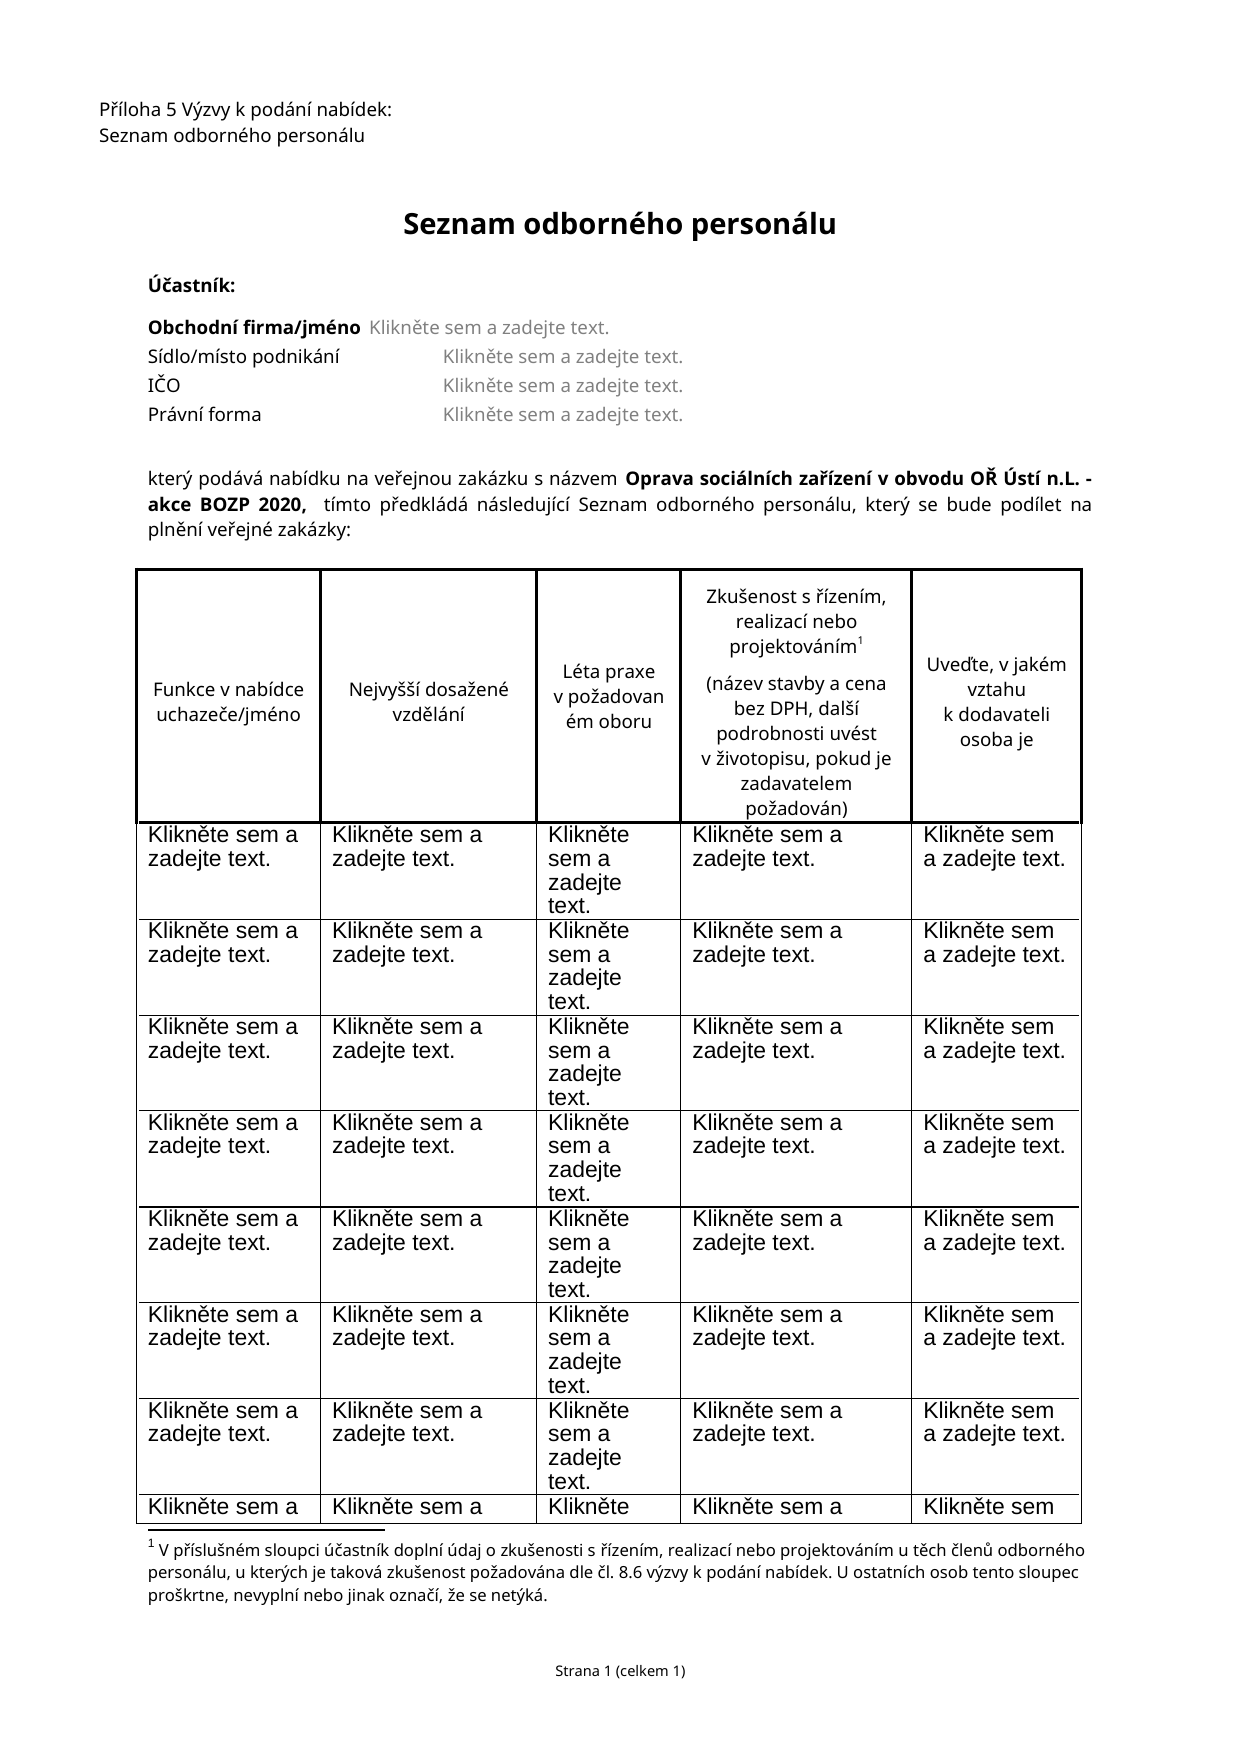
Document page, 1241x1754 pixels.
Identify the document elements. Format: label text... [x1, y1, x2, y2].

text Právní forma [148, 398, 1093, 427]
text který podává nabídku na veřejnou zakázku s názvem Oprava sociálních zařízení v obvodu OŘ Ústí n.L. - akce BOZP 2020, tímto předkládá následující Seznam odborného personálu, který se bude podílet na plnění veřejné zakázky: [148, 465, 1093, 542]
table_header Léta praxe v požadovaném oboru [538, 571, 679, 821]
title Seznam odborného personálu [148, 203, 1093, 243]
table_header Uveďte, v jakém vztahu k dodavateli osoba je [913, 571, 1080, 821]
text Účastník: [148, 268, 1093, 299]
text IČO [148, 369, 1093, 398]
table_header Nejvyšší dosažené vzdělání [322, 571, 535, 821]
table_header Funkce v nabídce uchazeče/jméno [138, 571, 319, 821]
text Sídlo/místo podnikání [148, 340, 1093, 369]
table_header Zkušenost s řízením, realizací nebo projektováním (název stavby a cena bez DPH, další podrobnosti uvést v životopisu, pokud je zadavatelem požadován) [682, 571, 910, 821]
text Obchodní firma/jméno [148, 311, 1093, 340]
